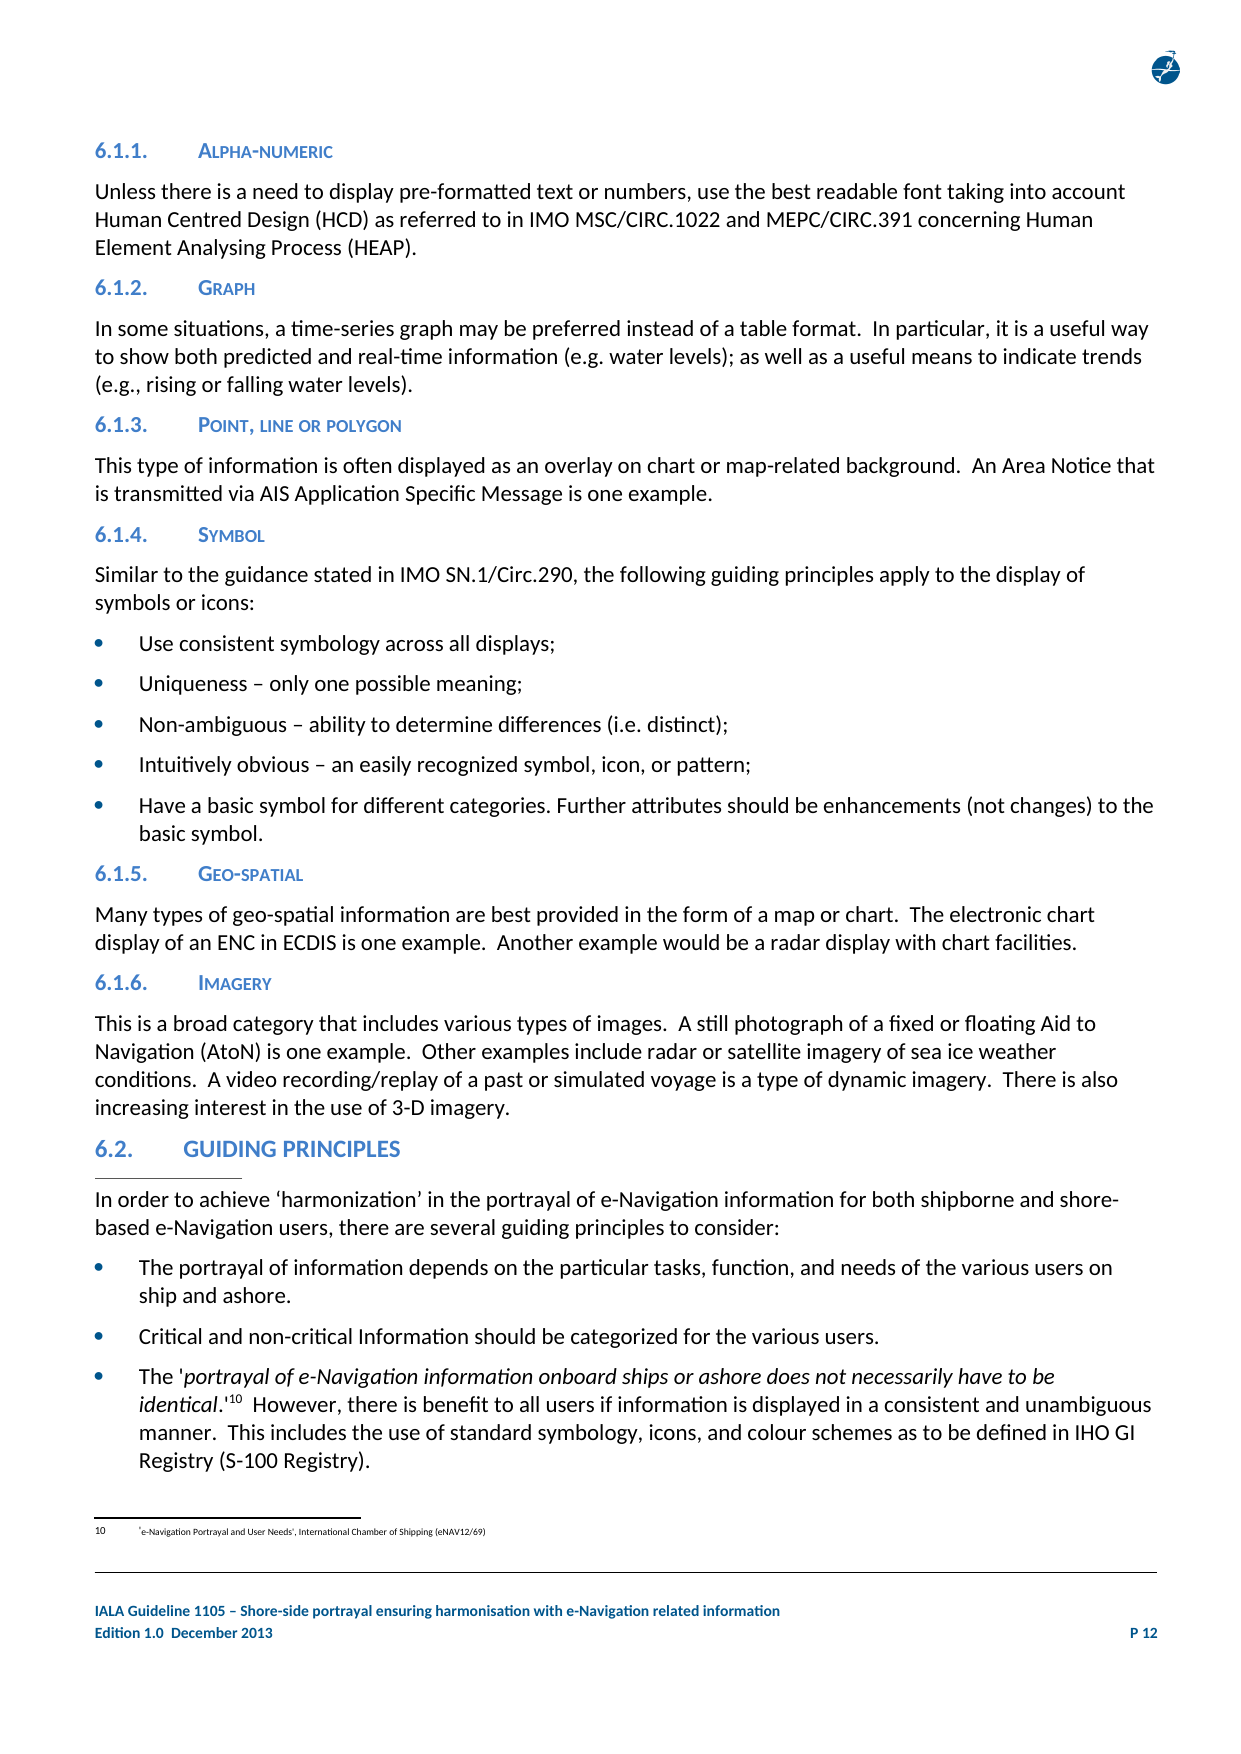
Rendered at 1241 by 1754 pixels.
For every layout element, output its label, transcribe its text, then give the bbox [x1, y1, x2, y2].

text Similar to the guidance stated in IMO SN.1/Circ.290, the following guiding principles apply to the display of symbols or icons: [94, 560, 1157, 616]
text Use consistent symbology across all displays; [94, 629, 1157, 657]
subtitle Geo-spatial [94, 859, 1157, 887]
subtitle Imagery [94, 968, 1157, 996]
picture [1120, 0, 1239, 119]
subtitle Symbol [94, 520, 1157, 548]
text Uniqueness – only one possible meaning; [94, 669, 1157, 697]
text Unless there is a need to display pre-formatted text or numbers, use the best readable font taking into account Human Centred Design (HCD) as referred to in IMO MSC/CIRC.1022 and MEPC/CIRC.391 concerning Human Element Analysing Process (HEAP). [94, 177, 1157, 261]
text Have a basic symbol for different categories. Further attributes should be enhancements (not changes) to the basic symbol. [94, 791, 1157, 847]
subtitle Point, line or polygon [94, 411, 1157, 439]
subtitle Guiding Principles [94, 1133, 1157, 1164]
text Critical and non-critical Information should be categorized for the various users. [94, 1322, 1157, 1350]
text The portrayal of information depends on the particular tasks, function, and needs of the various users on ship and ashore. [94, 1253, 1157, 1309]
text Intuitively obvious – an easily recognized symbol, icon, or pattern; [94, 750, 1157, 778]
text This is a broad category that includes various types of images. A still photograph of a fixed or floating Aid to Navigation (AtoN) is one example. Other examples include radar or satellite imagery of sea ice weather conditions. A video recording/replay of a past or simulated voyage is a type of dynamic imagery. There is also increasing interest in the use of 3-D imagery. [94, 1009, 1157, 1121]
text Non-ambiguous – ability to determine differences (i.e. distinct); [94, 710, 1157, 738]
text In some situations, a time-series graph may be preferred instead of a table format. In particular, it is a useful way to show both predicted and real-time information (e.g. water levels); as well as a useful means to indicate trends (e.g., rising or falling water levels). [94, 314, 1157, 398]
text In order to achieve ‘harmonization’ in the portrayal of e-Navigation information for both shipborne and shore-based e-Navigation users, there are several guiding principles to consider: [94, 1185, 1157, 1241]
subtitle Graph [94, 273, 1157, 302]
text This type of information is often displayed as an overlay on chart or map-related background. An Area Notice that is transmitted via AIS Application Specific Message is one example. [94, 451, 1157, 507]
text Many types of geo-spatial information are best provided in the form of a map or chart. The electronic chart display of an ENC in ECDIS is one example. Another example would be a radar display with chart facilities. [94, 900, 1157, 956]
subtitle Alpha-numeric [94, 136, 1157, 164]
text The 'portrayal of e-Navigation information onboard ships or ashore does not necessarily have to be identical.' However, there is benefit to all users if information is displayed in a consistent and unambiguous manner. This includes the use of standard symbology, icons, and colour schemes as to be defined in IHO GI Registry (S-100 Registry). [94, 1362, 1157, 1474]
